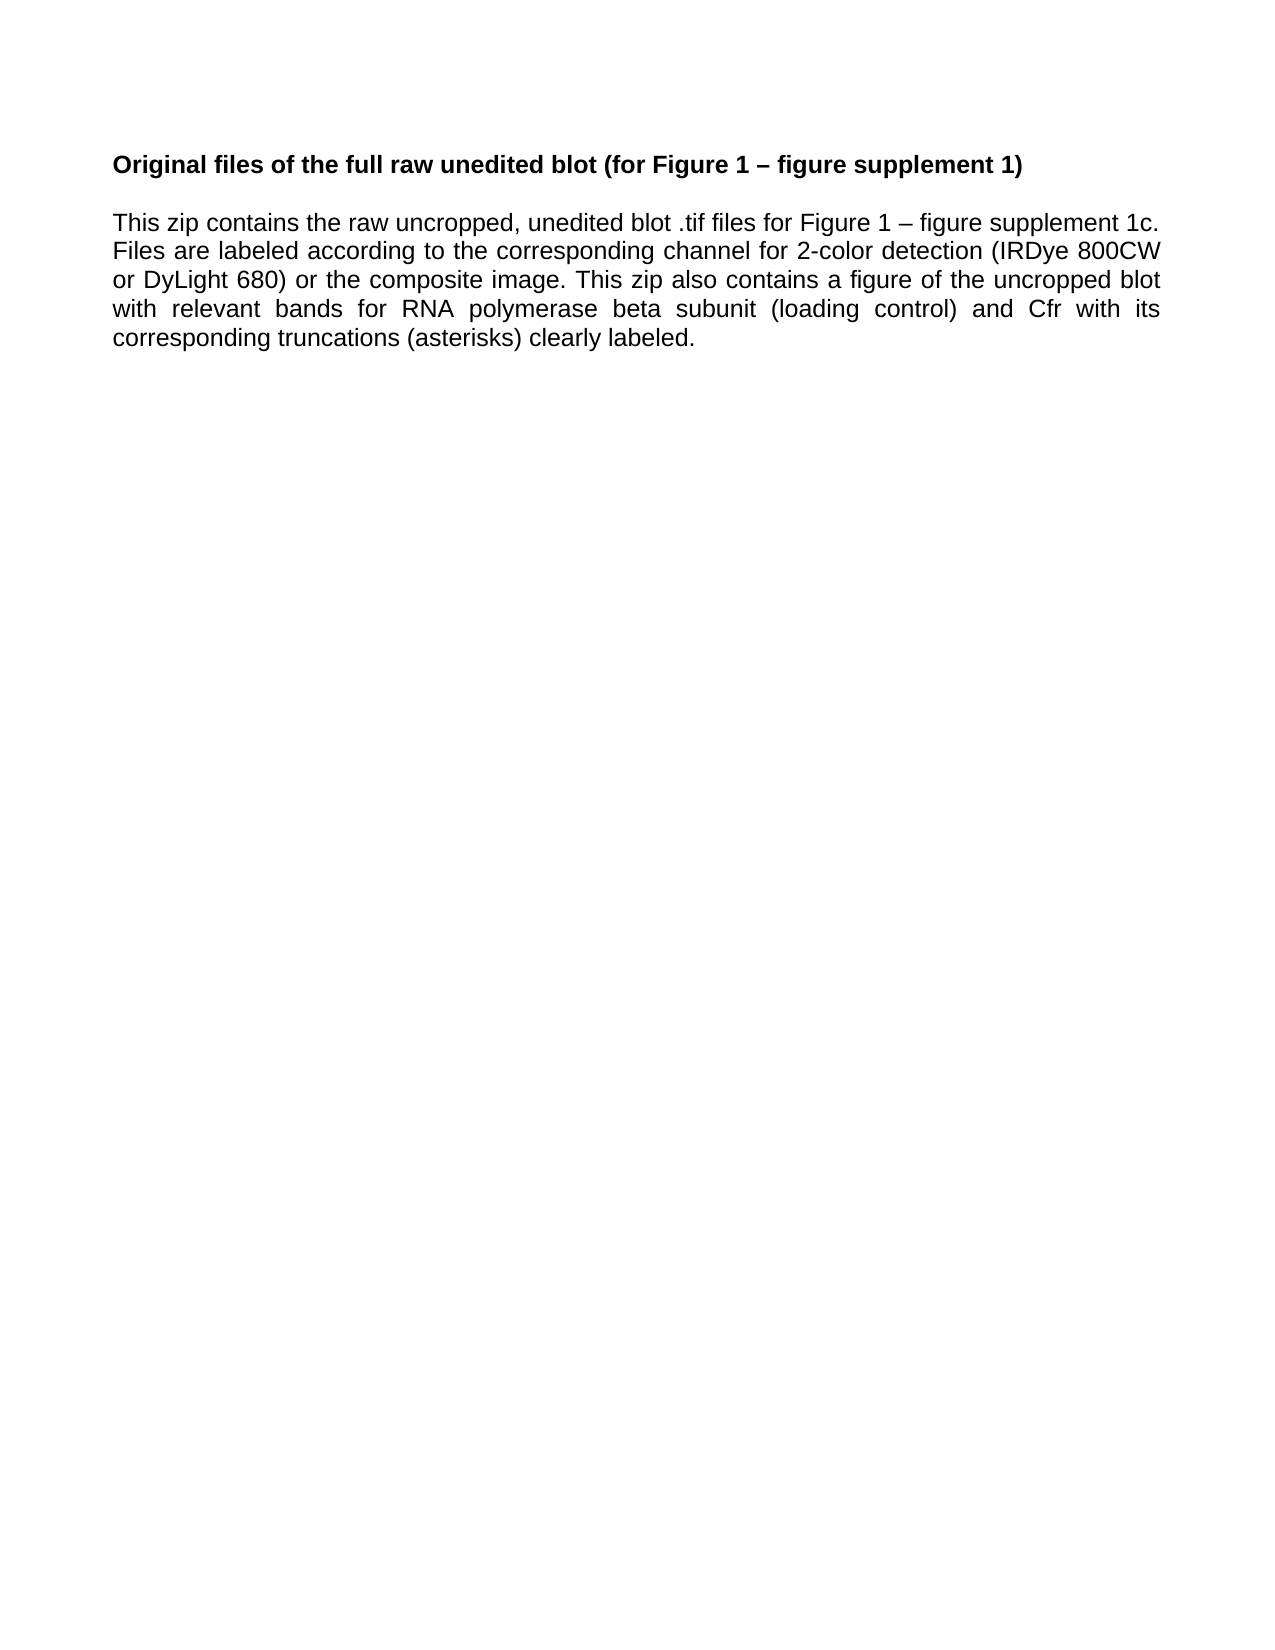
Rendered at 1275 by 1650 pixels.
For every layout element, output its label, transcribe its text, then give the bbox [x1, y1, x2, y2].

text Original files of the full raw unedited blot (for Figure 1 – figure supplement 1) [112, 150, 1162, 179]
text This zip contains the raw uncropped, unedited blot .tif files for Figure 1 – figure supplement 1c. Files are labeled according to the corresponding channel for 2-color detection (IRDye 800CW or DyLight 680) or the composite image. This zip also contains a figure of the uncropped blot with relevant bands for RNA polymerase beta subunit (loading control) and Cfr with its corresponding truncations (asterisks) clearly labeled. [112, 207, 1162, 351]
